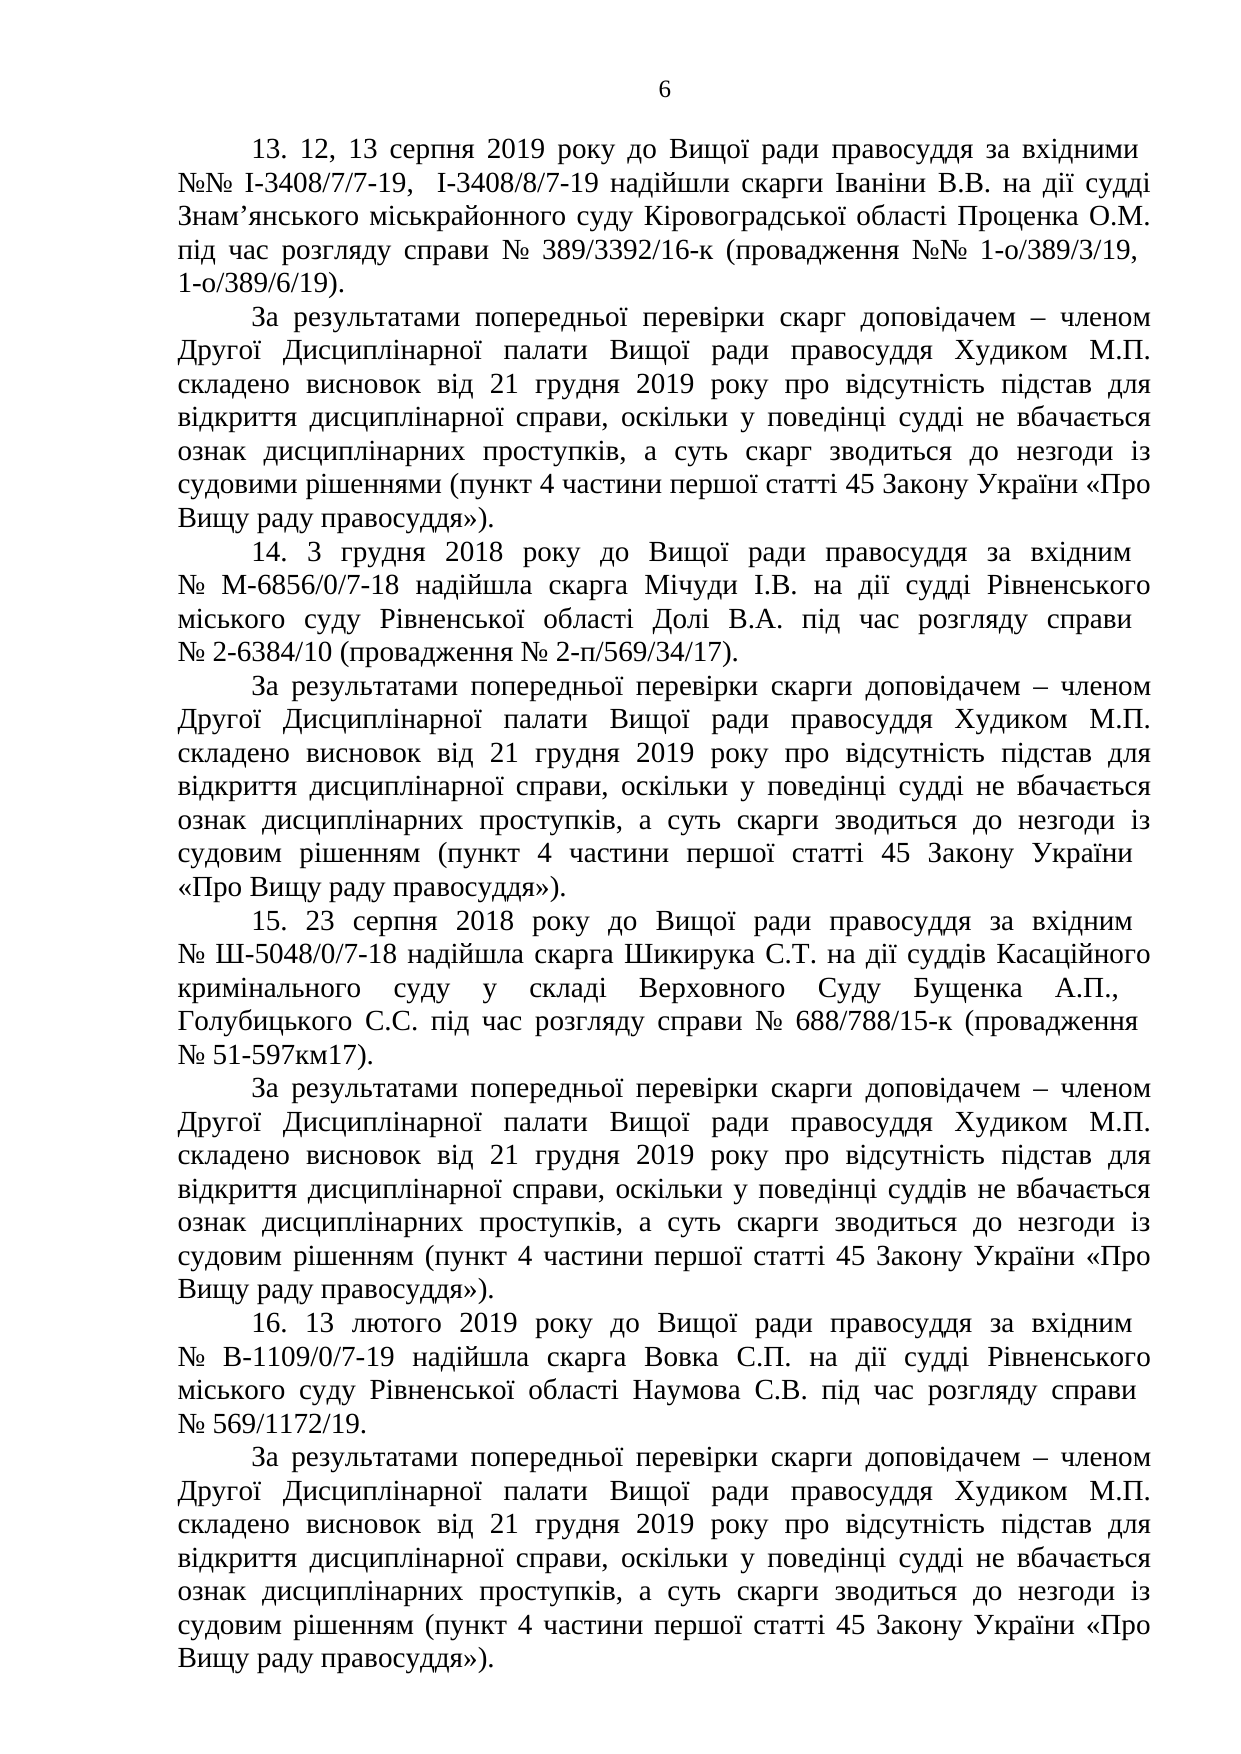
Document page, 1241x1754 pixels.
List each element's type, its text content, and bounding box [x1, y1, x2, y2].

text 16. 13 лютого 2019 року до Вищої ради правосуддя за вхідним № В-1109/0/7-19 надійшла скарга Вовка С.П. на дії судді Рівненського міського суду Рівненської області Наумова С.В. під час розгляду справи № 569/1172/19. [177, 1305, 1152, 1439]
text 14. 3 грудня 2018 року до Вищої ради правосуддя за вхідним № М-6856/0/7-18 надійшла скарга Мічуди І.В. на дії судді Рівненського міського суду Рівненської області Долі В.А. під час розгляду справи № 2-6384/10 (провадження № 2-п/569/34/17). [177, 534, 1152, 668]
text За результатами попередньої перевірки скарги доповідачем – членом Другої Дисциплінарної палати Вищої ради правосуддя Худиком М.П. складено висновок від 21 грудня 2019 року про відсутність підстав для відкриття дисциплінарної справи, оскільки у поведінці судді не вбачається ознак дисциплінарних проступків, а суть скарги зводиться до незгоди із судовим рішенням (пункт 4 частини першої статті 45 Закону України «Про Вищу раду правосуддя»). [177, 668, 1152, 903]
text За результатами попередньої перевірки скарги доповідачем – членом Другої Дисциплінарної палати Вищої ради правосуддя Худиком М.П. складено висновок від 21 грудня 2019 року про відсутність підстав для відкриття дисциплінарної справи, оскільки у поведінці судді не вбачається ознак дисциплінарних проступків, а суть скарги зводиться до незгоди із судовим рішенням (пункт 4 частини першої статті 45 Закону України «Про Вищу раду правосуддя»). [177, 1439, 1152, 1674]
text 13. 12, 13 серпня 2019 року до Вищої ради правосуддя за вхідними №№ І-3408/7/7-19, І-3408/8/7-19 надійшли скарги Іваніни В.В. на дії судді Знам’янського міськрайонного суду Кіровоградської області Проценка О.М. під час розгляду справи № 389/3392/16-к (провадження №№ 1-о/389/3/19, 1-о/389/6/19). [177, 131, 1152, 299]
text 15. 23 серпня 2018 року до Вищої ради правосуддя за вхідним № Ш-5048/0/7-18 надійшла скарга Шикирука С.Т. на дії суддів Касаційного кримінального суду у складі Верховного Суду Бущенка А.П., Голубицького С.С. під час розгляду справи № 688/788/15-к (провадження № 51-597км17). [177, 903, 1152, 1070]
text За результатами попередньої перевірки скарг доповідачем – членом Другої Дисциплінарної палати Вищої ради правосуддя Худиком М.П. складено висновок від 21 грудня 2019 року про відсутність підстав для відкриття дисциплінарної справи, оскільки у поведінці судді не вбачається ознак дисциплінарних проступків, а суть скарг зводиться до незгоди із судовими рішеннями (пункт 4 частини першої статті 45 Закону України «Про Вищу раду правосуддя»). [177, 299, 1152, 534]
text За результатами попередньої перевірки скарги доповідачем – членом Другої Дисциплінарної палати Вищої ради правосуддя Худиком М.П. складено висновок від 21 грудня 2019 року про відсутність підстав для відкриття дисциплінарної справи, оскільки у поведінці суддів не вбачається ознак дисциплінарних проступків, а суть скарги зводиться до незгоди із судовим рішенням (пункт 4 частини першої статті 45 Закону України «Про Вищу раду правосуддя»). [177, 1070, 1152, 1305]
